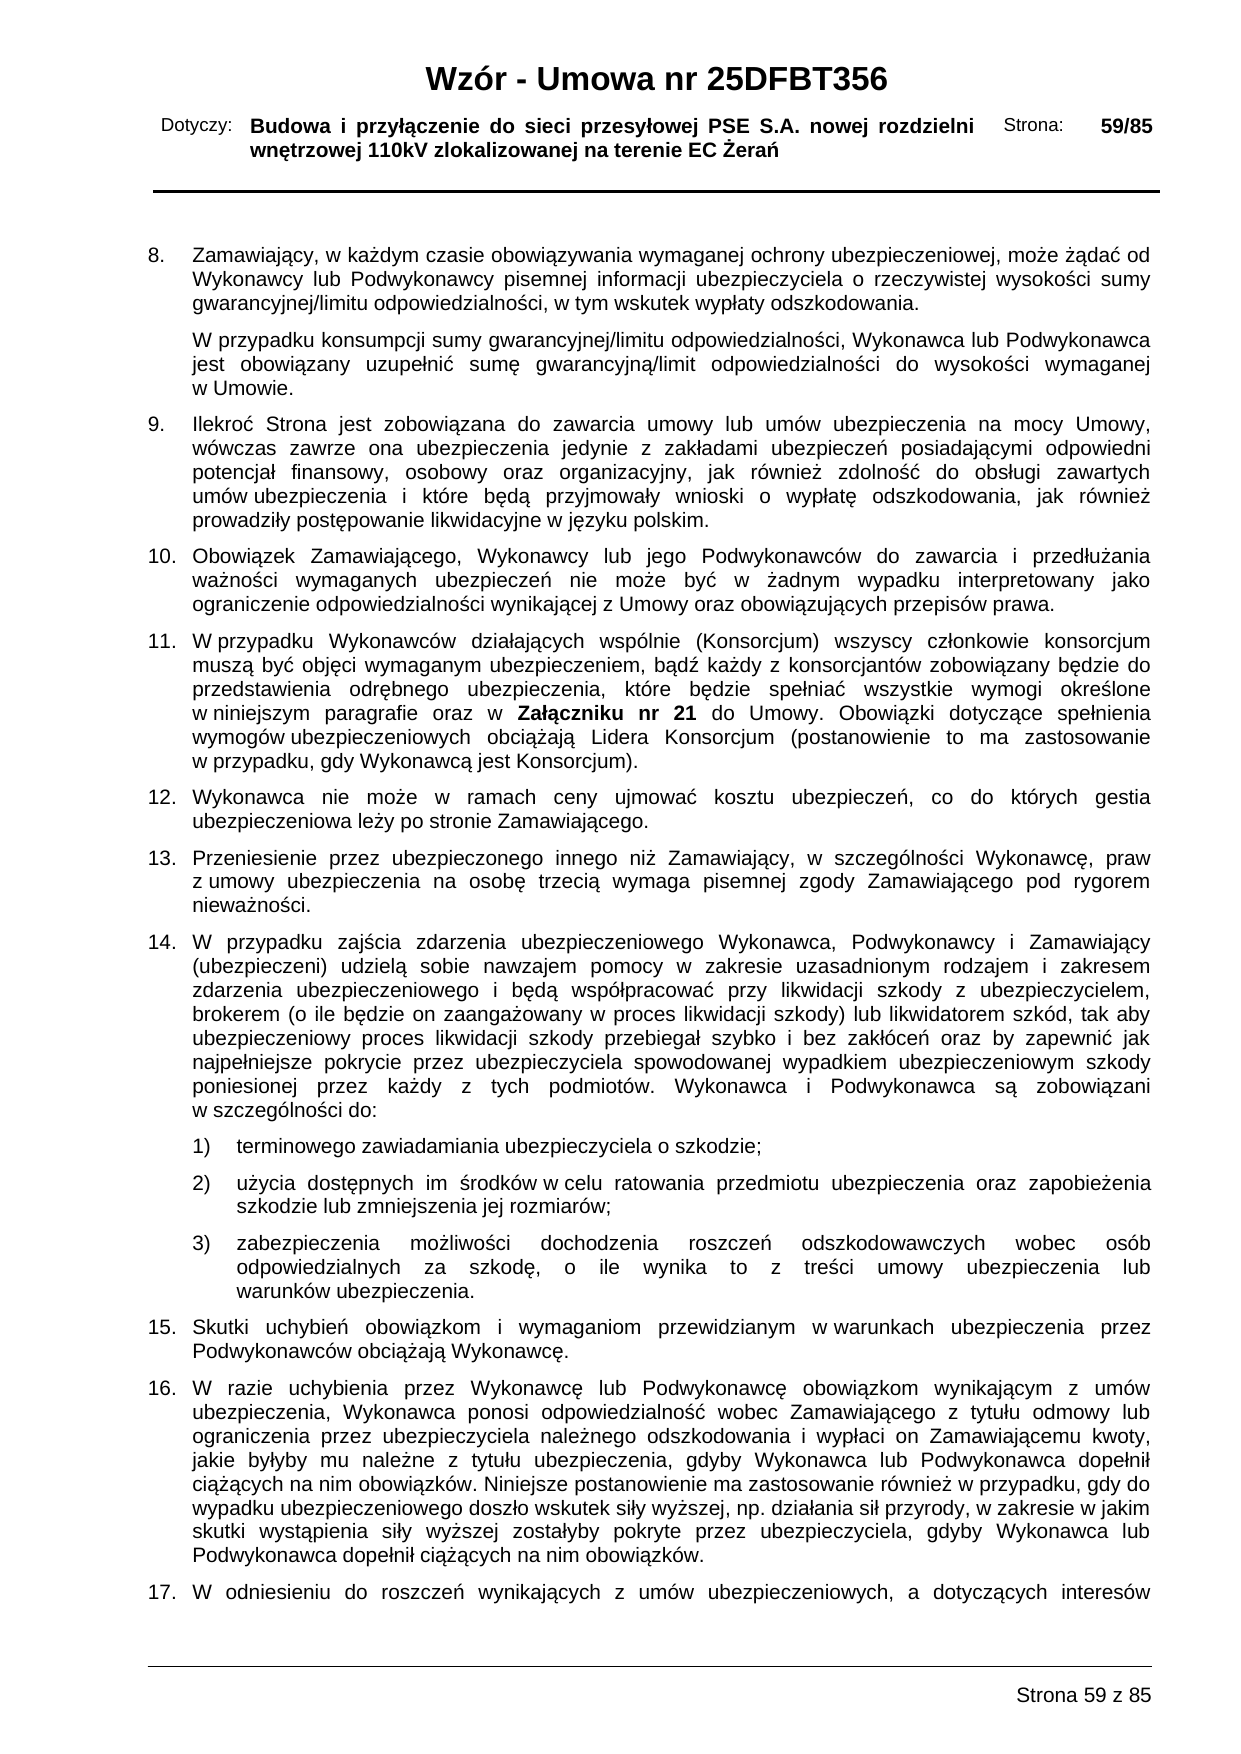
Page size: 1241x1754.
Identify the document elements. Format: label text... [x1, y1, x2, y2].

list W razie uchybienia przez Wykonawcę lub Podwykonawcę obowiązkom wynikającym z umów ubezpieczenia, Wykonawca ponosi odpowiedzialność wobec Zamawiającego z tytułu odmowy lub ograniczenia przez ubezpieczyciela należnego odszkodowania i wypłaci on Zamawiającemu kwoty, jakie byłyby mu należne z tytułu ubezpieczenia, gdyby Wykonawca lub Podwykonawca dopełnił ciążących na nim obowiązków. Niniejsze postanowienie ma zastosowanie również w przypadku, gdy do wypadku ubezpieczeniowego doszło wskutek siły wyższej, np. działania sił przyrody, w zakresie w jakim skutki wystąpienia siły wyższej zostałyby pokryte przez ubezpieczyciela, gdyby Wykonawca lub Podwykonawca dopełnił ciążących na nim obowiązków. [148, 1376, 1152, 1567]
text W przypadku konsumpcji sumy gwarancyjnej/limitu odpowiedzialności, Wykonawca lub Podwykonawca jest obowiązany uzupełnić sumę gwarancyjną/limit odpowiedzialności do wysokości wymaganej w Umowie. [192, 328, 1152, 399]
list Ilekroć Strona jest zobowiązana do zawarcia umowy lub umów ubezpieczenia na mocy Umowy, wówczas zawrze ona ubezpieczenia jedynie z zakładami ubezpieczeń posiadającymi odpowiedni potencjał finansowy, osobowy oraz organizacyjny, jak również zdolność do obsługi zawartych umów ubezpieczenia i które będą przyjmowały wnioski o wypłatę odszkodowania, jak również prowadziły postępowanie likwidacyjne w języku polskim. [148, 412, 1152, 532]
list zabezpieczenia możliwości dochodzenia roszczeń odszkodowawczych wobec osób odpowiedzialnych za szkodę, o ile wynika to z treści umowy ubezpieczenia lub warunków ubezpieczenia. [192, 1231, 1152, 1303]
list Wykonawca nie może w ramach ceny ujmować kosztu ubezpieczeń, co do których gestia ubezpieczeniowa leży po stronie Zamawiającego. [148, 785, 1152, 833]
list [148, 1580, 1152, 1604]
list W przypadku Wykonawców działających wspólnie (Konsorcjum) wszyscy członkowie konsorcjum muszą być objęci wymaganym ubezpieczeniem, bądź każdy z konsorcjantów zobowiązany będzie do przedstawienia odrębnego ubezpieczenia, które będzie spełniać wszystkie wymogi określone w niniejszym paragrafie oraz w Załączniku nr 21 do Umowy. Obowiązki dotyczące spełnienia wymogów ubezpieczeniowych obciążają Lidera Konsorcjum (postanowienie to ma zastosowanie w przypadku, gdy Wykonawcą jest Konsorcjum). [148, 629, 1152, 772]
list Obowiązek Zamawiającego, Wykonawcy lub jego Podwykonawców do zawarcia i przedłużania ważności wymaganych ubezpieczeń nie może być w żadnym wypadku interpretowany jako ograniczenie odpowiedzialności wynikającej z Umowy oraz obowiązujących przepisów prawa. [148, 544, 1152, 616]
list W przypadku zajścia zdarzenia ubezpieczeniowego Wykonawca, Podwykonawcy i Zamawiający (ubezpieczeni) udzielą sobie nawzajem pomocy w zakresie uzasadnionym rodzajem i zakresem zdarzenia ubezpieczeniowego i będą współpracować przy likwidacji szkody z ubezpieczycielem, brokerem (o ile będzie on zaangażowany w proces likwidacji szkody) lub likwidatorem szkód, tak aby ubezpieczeniowy proces likwidacji szkody przebiegał szybko i bez zakłóceń oraz by zapewnić jak najpełniejsze pokrycie przez ubezpieczyciela spowodowanej wypadkiem ubezpieczeniowym szkody poniesionej przez każdy z tych podmiotów. Wykonawca i Podwykonawca są zobowiązani w szczególności do: [148, 930, 1152, 1121]
list Zamawiający, w każdym czasie obowiązywania wymaganej ochrony ubezpieczeniowej, może żądać od Wykonawcy lub Podwykonawcy pisemnej informacji ubezpieczyciela o rzeczywistej wysokości sumy gwarancyjnej/limitu odpowiedzialności, w tym wskutek wypłaty odszkodowania. [148, 243, 1152, 315]
list Skutki uchybień obowiązkom i wymaganiom przewidzianym w warunkach ubezpieczenia przez Podwykonawców obciążają Wykonawcę. [148, 1315, 1152, 1363]
list terminowego zawiadamiania ubezpieczyciela o szkodzie; [192, 1134, 1152, 1158]
list użycia dostępnych im środków w celu ratowania przedmiotu ubezpieczenia oraz zapobieżenia szkodzie lub zmniejszenia jej rozmiarów; [192, 1170, 1152, 1218]
list Przeniesienie przez ubezpieczonego innego niż Zamawiający, w szczególności Wykonawcę, praw z umowy ubezpieczenia na osobę trzecią wymaga pisemnej zgody Zamawiającego pod rygorem nieważności. [148, 845, 1152, 917]
